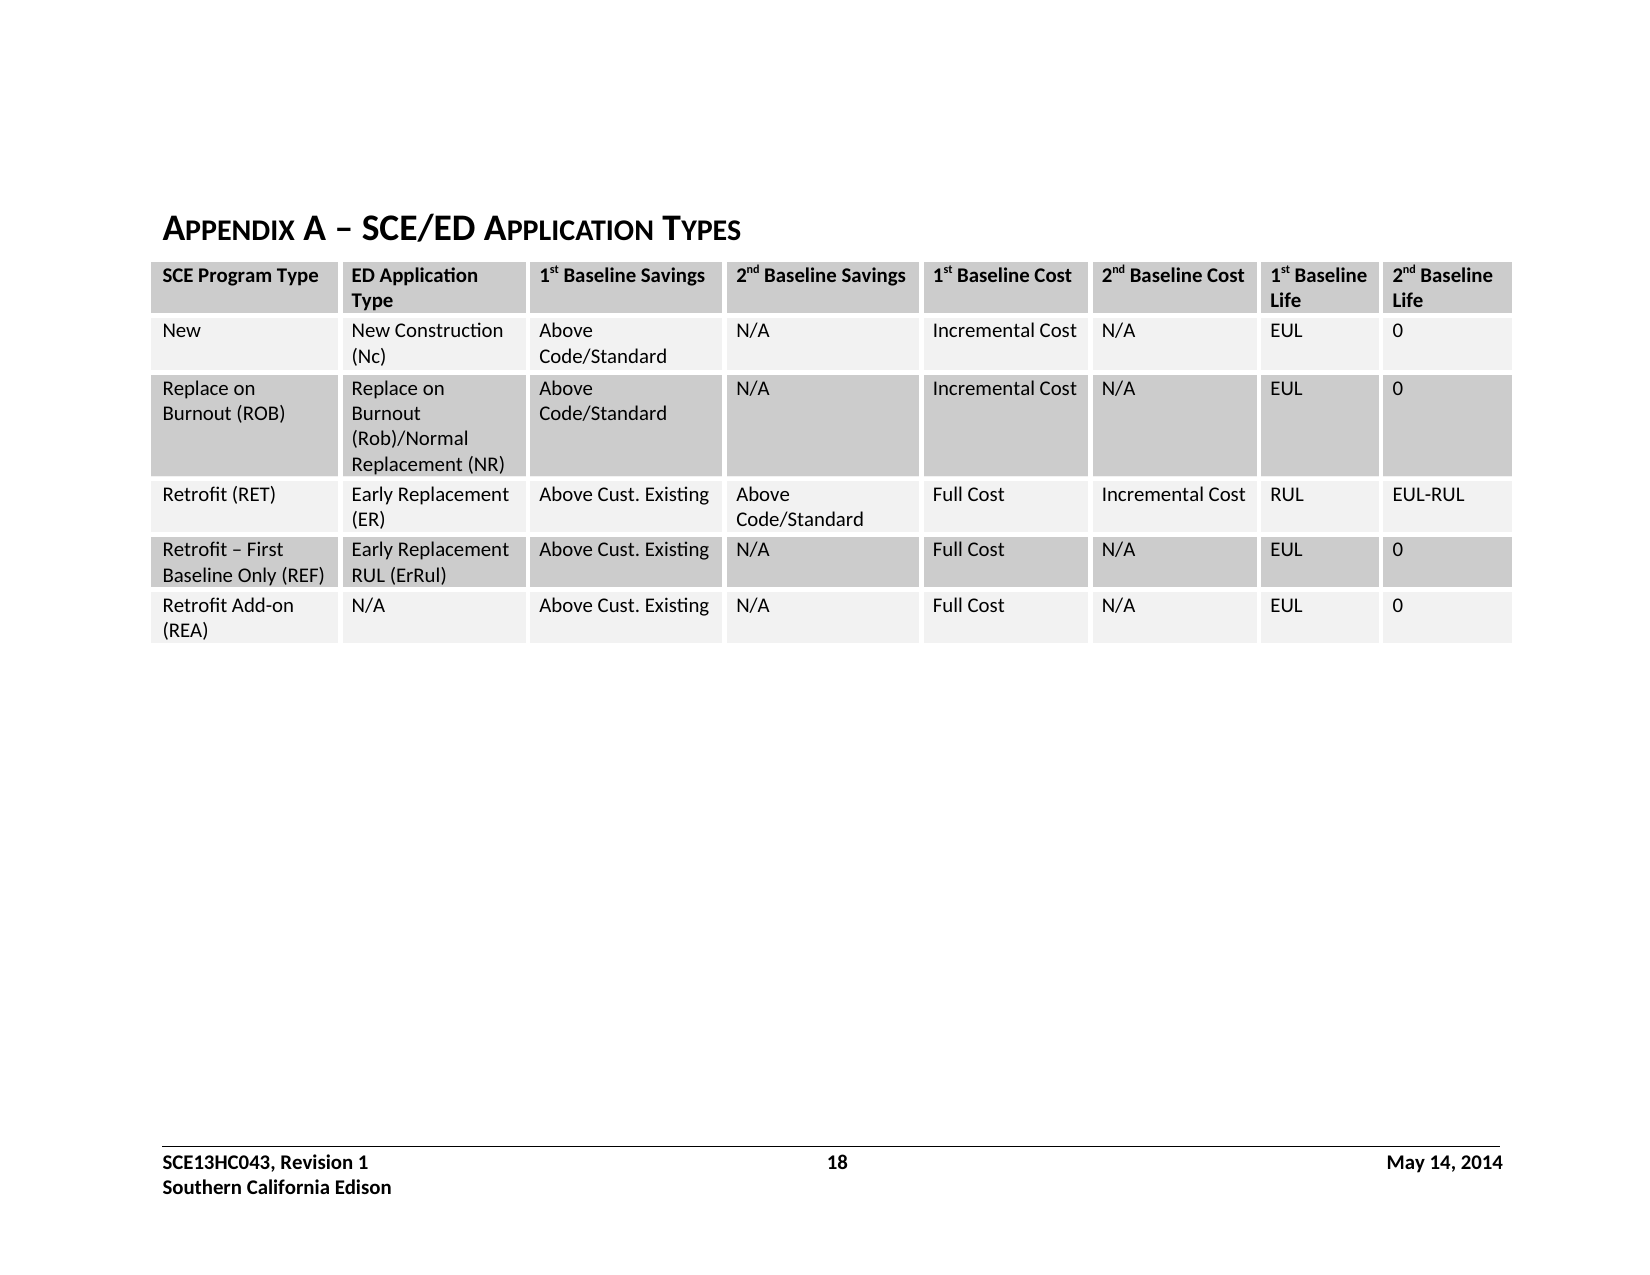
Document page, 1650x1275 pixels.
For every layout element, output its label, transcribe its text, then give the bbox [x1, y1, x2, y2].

table_header 1st Baseline Cost [924, 262, 1088, 313]
table_cell Full Cost [924, 592, 1088, 643]
table_header 1st Baseline Savings [530, 262, 722, 313]
table_header 2nd Baseline Life [1383, 262, 1512, 313]
table_header ED Application Type [343, 262, 526, 313]
table_cell N/A [1093, 318, 1257, 370]
table_cell Above Cust. Existing [530, 481, 722, 532]
table_cell Replace on Burnout (ROB) [151, 375, 338, 476]
table_cell N/A [727, 375, 919, 476]
table_cell Full Cost [924, 481, 1088, 532]
table_header 1st Baseline Life [1261, 262, 1379, 313]
table_cell Incremental Cost [924, 375, 1088, 476]
table_cell Incremental Cost [1093, 481, 1257, 532]
table_cell RUL [1261, 481, 1379, 532]
table_cell N/A [727, 318, 919, 370]
table_cell Incremental Cost [924, 318, 1088, 370]
table_cell Replace on Burnout (Rob)/Normal Replacement (NR) [343, 375, 526, 476]
table_cell EUL-RUL [1383, 481, 1512, 532]
table_cell EUL [1261, 537, 1379, 587]
table_header 2nd Baseline Savings [727, 262, 919, 313]
table_cell 0 [1383, 318, 1512, 370]
table_cell Above Code/Standard [530, 375, 722, 476]
table_cell 0 [1383, 537, 1512, 587]
table_cell EUL [1261, 592, 1379, 643]
table_cell New [151, 318, 338, 370]
table_cell EUL [1261, 375, 1379, 476]
table_cell 0 [1383, 592, 1512, 643]
table_cell N/A [1093, 375, 1257, 476]
table_cell Retrofit – First Baseline Only (REF) [151, 537, 338, 587]
table_cell Early Replacement (ER) [343, 481, 526, 532]
table_cell Above Cust. Existing [530, 592, 722, 643]
table_cell N/A [1093, 592, 1257, 643]
table_cell Above Code/Standard [727, 481, 919, 532]
table_cell N/A [727, 537, 919, 587]
table_cell Above Cust. Existing [530, 537, 722, 587]
table_header 2nd Baseline Cost [1093, 262, 1257, 313]
subtitle Appendix A – SCE/ED Application Types [162, 204, 1500, 249]
table_cell Above Code/Standard [530, 318, 722, 370]
table_cell New Construction (Nc) [343, 318, 526, 370]
table_cell N/A [343, 592, 526, 643]
table_cell Retrofit Add-on (REA) [151, 592, 338, 643]
table_cell Retrofit (RET) [151, 481, 338, 532]
table_cell N/A [727, 592, 919, 643]
table_header SCE Program Type [151, 262, 338, 313]
table_cell 0 [1383, 375, 1512, 476]
table_cell Full Cost [924, 537, 1088, 587]
table_cell EUL [1261, 318, 1379, 370]
table_cell Early Replacement RUL (ErRul) [343, 537, 526, 587]
table_cell N/A [1093, 537, 1257, 587]
